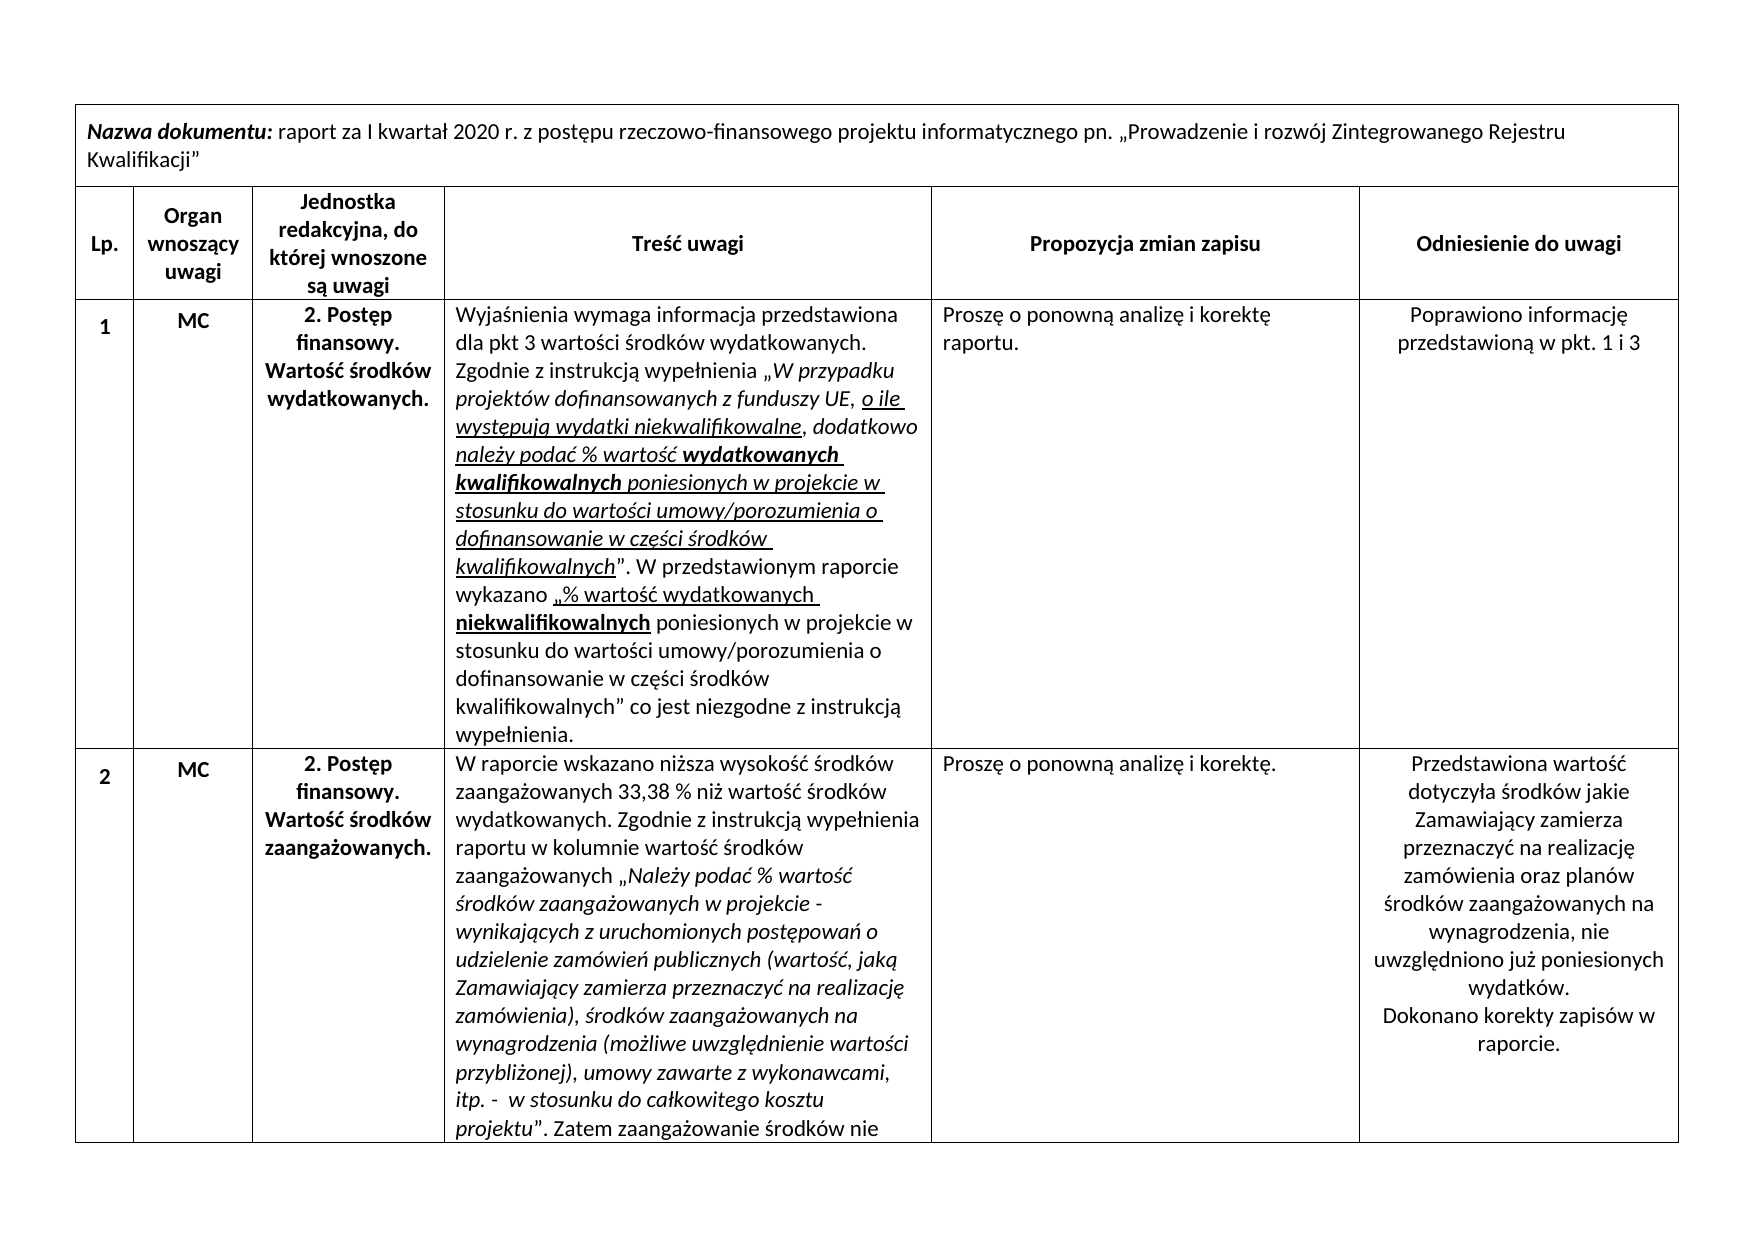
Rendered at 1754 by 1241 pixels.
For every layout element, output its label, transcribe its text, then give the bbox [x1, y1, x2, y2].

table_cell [253, 749, 444, 1142]
table_cell 2 [76, 749, 133, 1142]
table_cell Odniesienie do uwagi [1360, 187, 1678, 299]
table_header Nazwa dokumentu: raport za I kwartał 2020 r. z postępu rzeczowo-finansowego projektu informatycznego pn. „Prowadzenie i rozwój Zintegrowanego Rejestru Kwalifikacji” [76, 105, 1678, 186]
table_cell Propozycja zmian zapisu [932, 187, 1359, 299]
table_cell Wyjaśnienia wymaga informacja przedstawiona dla pkt 3 wartości środków wydatkowanych. Zgodnie z instrukcją wypełnienia „W przypadku projektów dofinansowanych z funduszy UE, o ile występują wydatki niekwalifikowalne, dodatkowo należy podać % wartość wydatkowanych kwalifikowalnych poniesionych w projekcie w stosunku do wartości umowy/porozumienia o dofinansowanie w części środków kwalifikowalnych”. W przedstawionym raporcie wykazano „% wartość wydatkowanych niekwalifikowalnych poniesionych w projekcie w stosunku do wartości umowy/porozumienia o dofinansowanie w części środków kwalifikowalnych” co jest niezgodne z instrukcją wypełnienia. [445, 300, 931, 748]
table_cell 2. Postęp finansowy. Wartość środków wydatkowanych. [253, 300, 444, 748]
table_cell Jednostka redakcyjna, do której wnoszone są uwagi [253, 187, 444, 299]
table_cell Poprawiono informację przedstawioną w pkt. 1 i 3 [1360, 300, 1678, 748]
table_cell Organ wnoszący uwagi [134, 187, 252, 299]
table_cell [445, 749, 931, 1142]
table_cell Treść uwagi [445, 187, 931, 299]
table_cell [932, 749, 1359, 1142]
table_cell Lp. [76, 187, 133, 299]
table_cell MC [134, 300, 252, 748]
table_cell Proszę o ponowną analizę i korektę raportu. [932, 300, 1359, 748]
table_cell MC [134, 749, 252, 1142]
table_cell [1360, 749, 1678, 1142]
table_cell 1 [76, 300, 133, 748]
